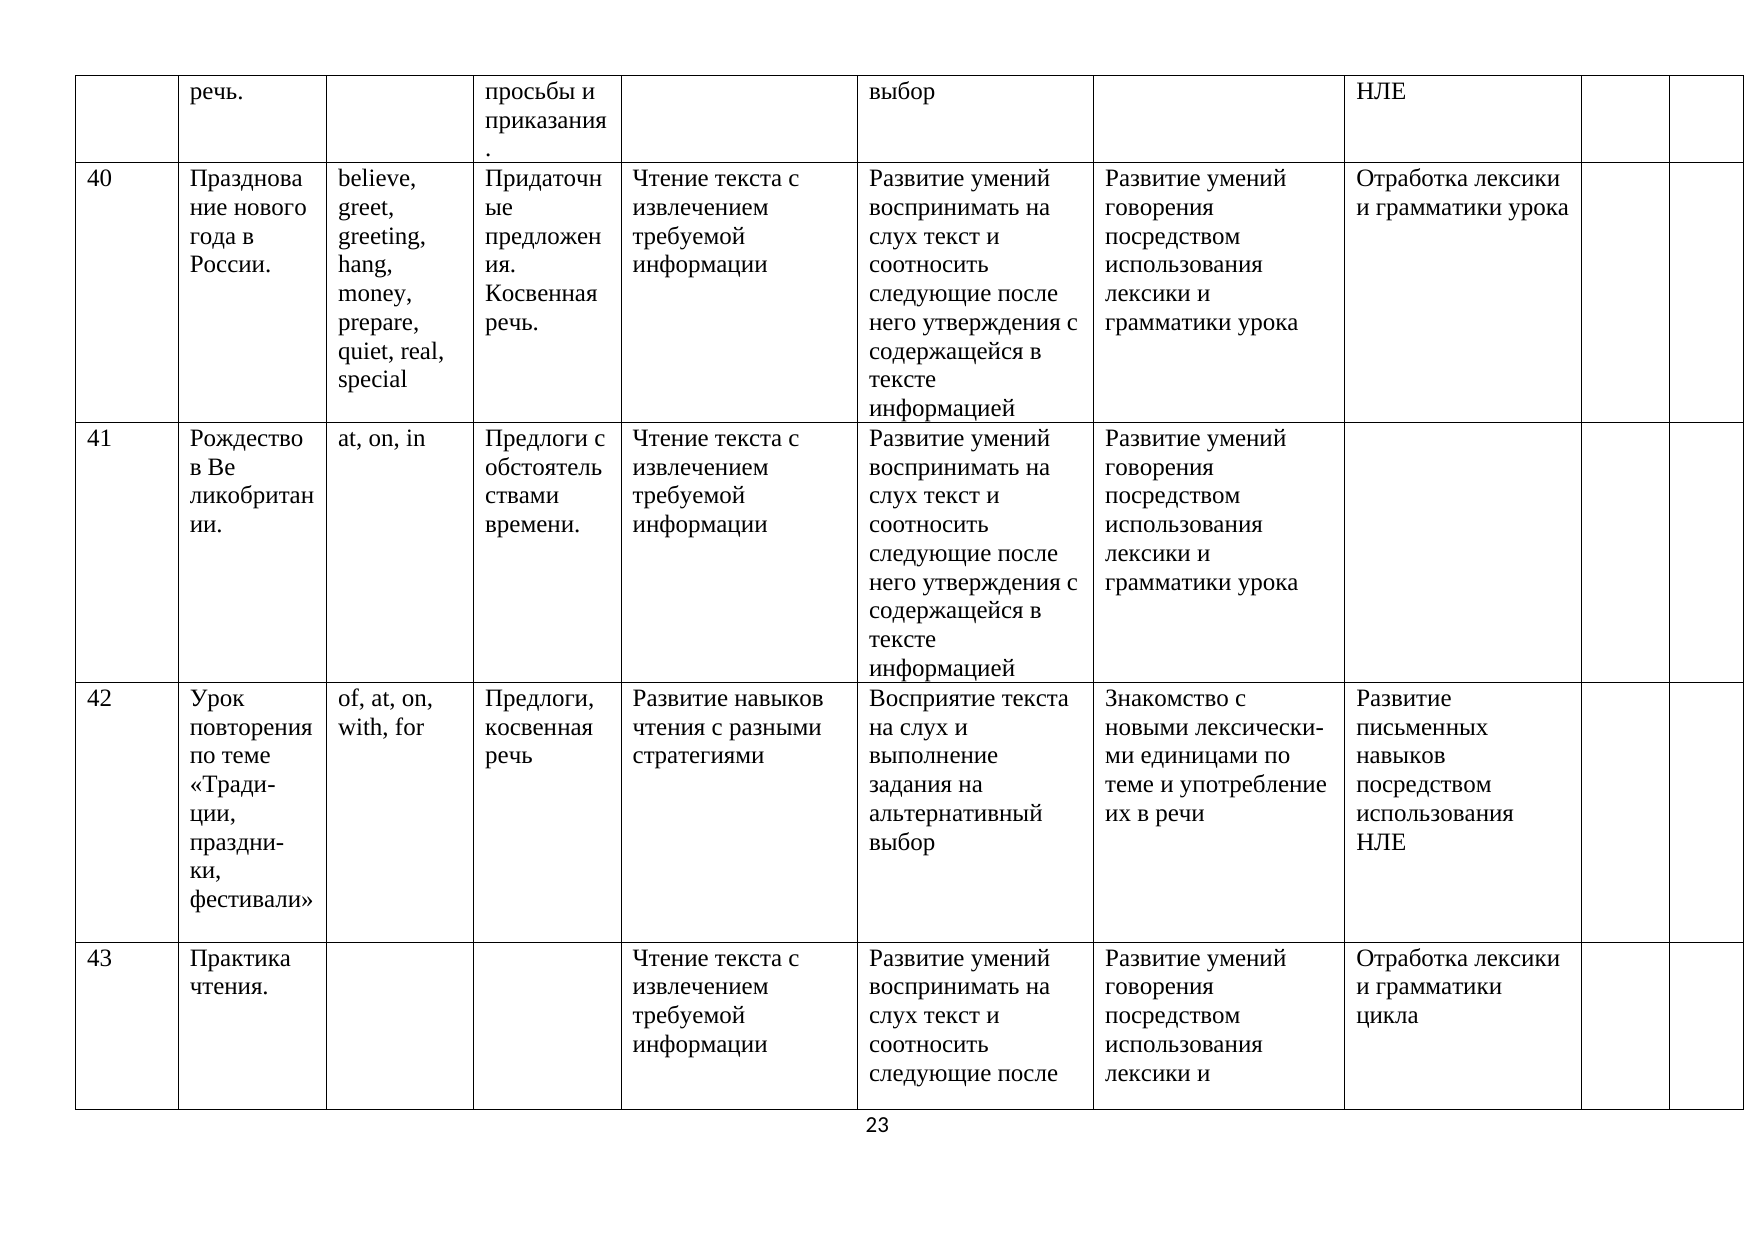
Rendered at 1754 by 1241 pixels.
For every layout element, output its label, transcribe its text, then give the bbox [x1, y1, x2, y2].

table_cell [858, 76, 1093, 162]
table_cell Отработка лексики и грамматики урока [1345, 163, 1581, 422]
table_cell Чтение текста с извлечением требуемой информации [622, 423, 857, 682]
table_cell [1582, 943, 1669, 1109]
table_cell Развитие умений воспринимать на слух текст и соотносить следующие после него утверждения с содержащейся в тексте информацией [858, 423, 1093, 682]
table_cell 41 [76, 423, 178, 682]
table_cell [1345, 943, 1581, 1109]
table_cell 39 [76, 76, 178, 162]
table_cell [1094, 943, 1344, 1109]
table_cell [1670, 163, 1743, 422]
table_cell [327, 76, 473, 162]
table_cell 42 [76, 683, 178, 942]
table_cell [1582, 76, 1669, 162]
table_cell Предлоги с обстоятельствами времени. [474, 423, 621, 682]
table_cell [1582, 163, 1669, 422]
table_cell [474, 76, 621, 162]
table_cell [1670, 423, 1743, 682]
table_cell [858, 943, 1093, 1109]
table_cell [1670, 943, 1743, 1109]
table_cell [1670, 683, 1743, 942]
table_cell Развитие умений воспринимать на слух текст и соотносить следующие после него утверждения с содержащейся в тексте информацией [858, 163, 1093, 422]
table_cell Развитие навыков чтения с разными стратегиями [622, 683, 857, 942]
table_cell [327, 943, 473, 1109]
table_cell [622, 76, 857, 162]
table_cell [179, 76, 326, 162]
table_cell [1582, 683, 1669, 942]
table_cell Практика чтения. [179, 943, 326, 1109]
table_cell Знакомство с новыми лексически-ми единицами по теме и употребление их в речи [1094, 683, 1344, 942]
table_cell Чтение текста с извлечением требуемой информации [622, 163, 857, 422]
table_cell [622, 943, 857, 1109]
table_cell 43 [76, 943, 178, 1109]
table_cell at, on, in [327, 423, 473, 682]
table_cell Урок повторения по теме «Тради-ции, праздни-ки, фестивали» [179, 683, 326, 942]
table_cell [1670, 76, 1743, 162]
table_cell Развитие письменных навыков посредством использования НЛЕ [1345, 683, 1581, 942]
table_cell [1094, 76, 1344, 162]
table_cell [474, 943, 621, 1109]
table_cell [1345, 76, 1581, 162]
table_cell Придаточные предложения. Косвенная речь. [474, 163, 621, 422]
table_cell Рождество в Ве ликобритании. [179, 423, 326, 682]
table_cell Восприятие текста на слух и выполнение задания на альтернативный выбор [858, 683, 1093, 942]
table_cell [1582, 423, 1669, 682]
table_cell Предлоги, косвенная речь [474, 683, 621, 942]
table_cell of, at, on, with, for [327, 683, 473, 942]
table_cell believe, greet, greeting, hang, money, prepare, quiet, real, special [327, 163, 473, 422]
table_cell Празднование нового года в России. [179, 163, 326, 422]
table_cell Развитие умений говорения посредством использования лексики и грамматики урока [1094, 423, 1344, 682]
table_cell 40 [76, 163, 178, 422]
table_cell Развитие умений говорения посредством использования лексики и грамматики урока [1094, 163, 1344, 422]
table_cell [1345, 423, 1581, 682]
